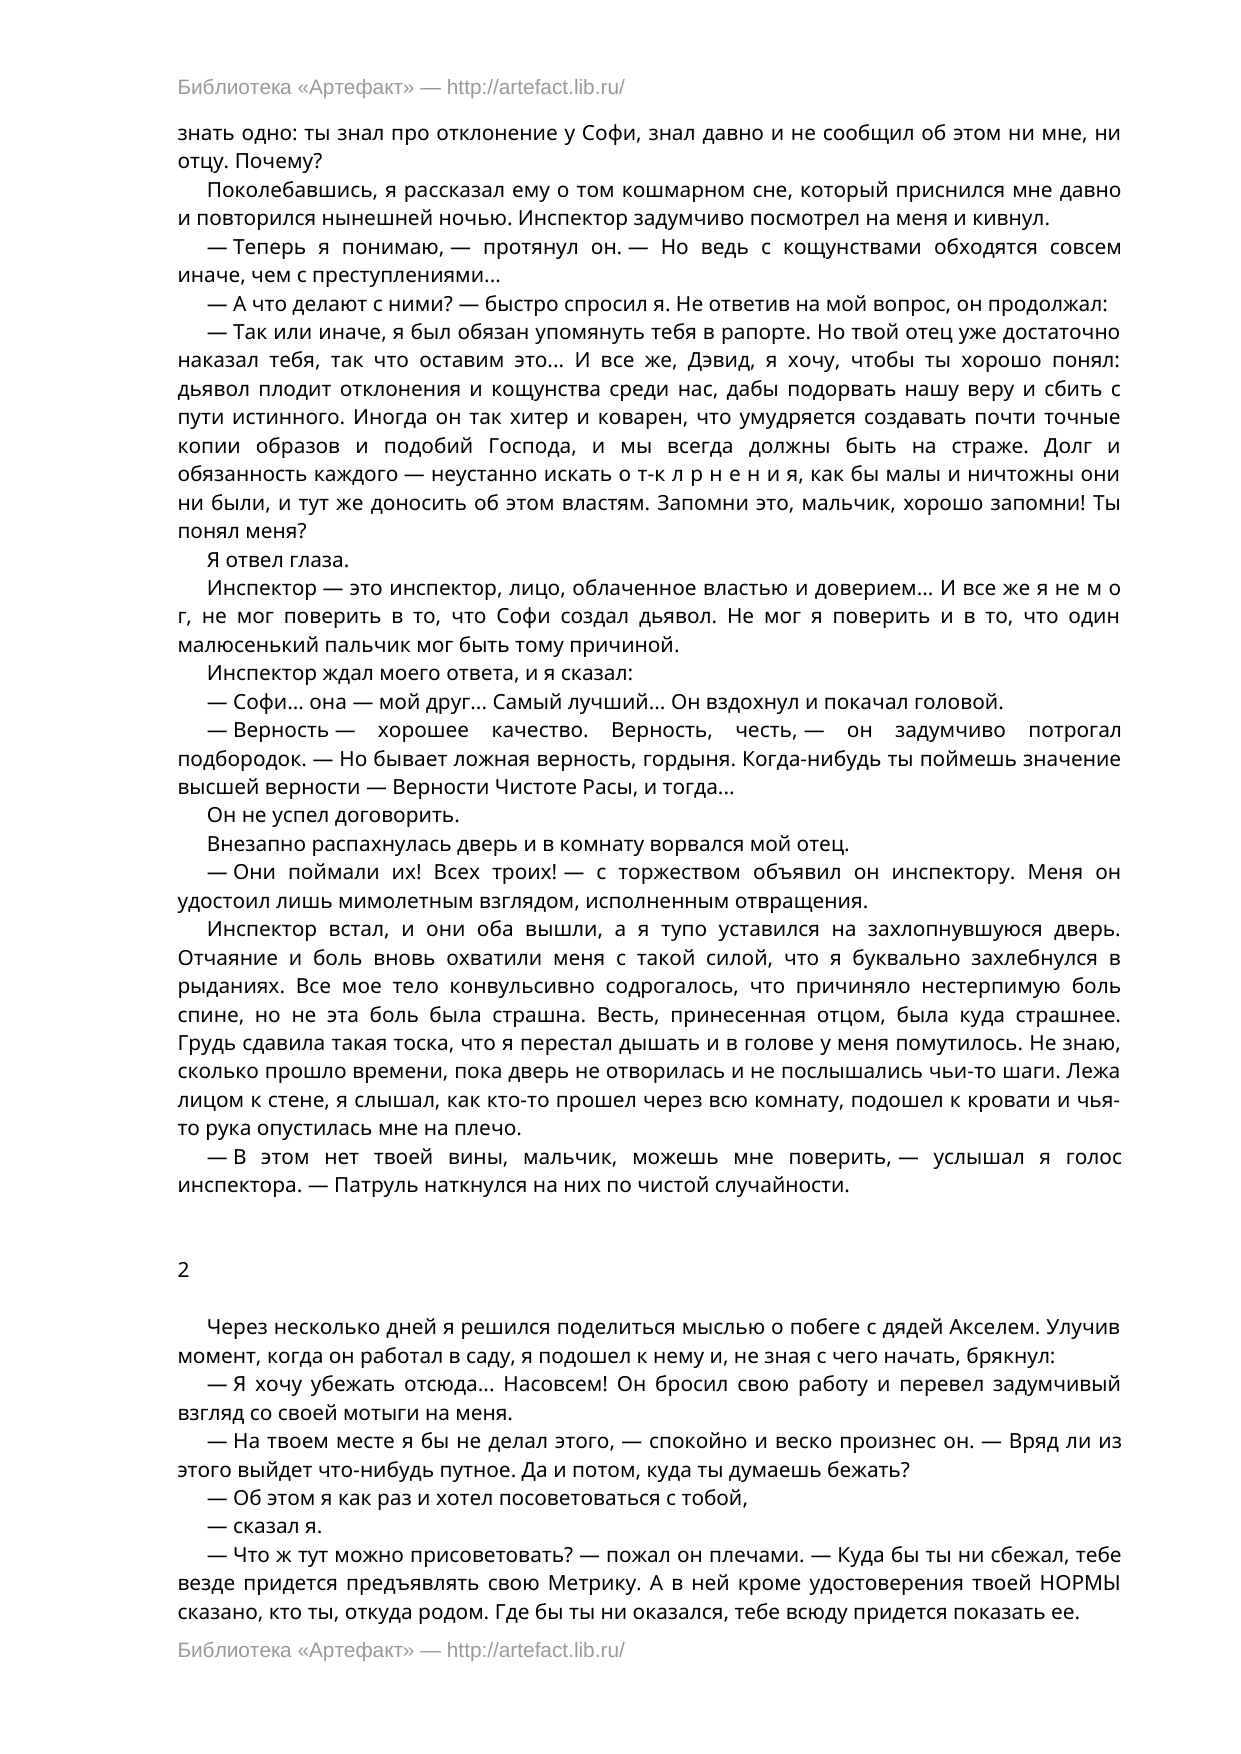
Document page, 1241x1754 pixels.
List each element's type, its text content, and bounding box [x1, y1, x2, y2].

text — Теперь я понимаю, — протянул он. — Но ведь с кощунствами обходятся совсем иначе, чем с преступлениями... [177, 232, 1122, 289]
text Инспектор ждал моего ответа, и я сказал: [177, 658, 1122, 687]
text Через несколько дней я решился поделиться мыслью о побеге с дядей Акселем. Улучив момент, когда он работал в саду, я подошел к нему и, не зная с чего начать, брякнул: [177, 1312, 1122, 1369]
text — Об этом я как раз и хотел посоветоваться с тобой, [177, 1483, 1122, 1512]
text — Так или иначе, я был обязан упомянуть тебя в рапорте. Но твой отец уже достаточно наказал тебя, так что оставим это... И все же, Дэвид, я хочу, чтобы ты хорошо понял: дьявол плодит отклонения и кощунства среди нас, дабы подорвать нашу веру и сбить с пути истинного. Иногда он так хитер и коварен, что умудряется создавать почти точные копии образов и подобий Господа, и мы всегда должны быть на страже. Долг и обязанность каждого — неустанно искать о т-к л р н е н и я, как бы малы и ничтожны они ни были, и тут же доносить об этом властям. Запомни это, мальчик, хорошо запомни! Ты понял меня? [177, 317, 1122, 545]
text — сказал я. [177, 1512, 1122, 1540]
text Внезапно распахнулась дверь и в комнату ворвался мой отец. [177, 829, 1122, 857]
text Он не успел договорить. [177, 801, 1122, 829]
text Инспектор встал, и они оба вышли, а я тупо уставился на захлопнувшуюся дверь. Отчаяние и боль вновь охватили меня с такой силой, что я буквально захлебнулся в рыданиях. Все мое тело конвульсивно содрогалось, что причиняло нестерпимую боль спине, но не эта боль была страшна. Весть, принесенная отцом, была куда страшнее. Грудь сдавила такая тоска, что я перестал дышать и в голове у меня помутилось. Не знаю, сколько прошло времени, пока дверь не отворилась и не послышались чьи-то шаги. Лежа лицом к стене, я слышал, как кто-то прошел через всю комнату, подошел к кровати и чья-то рука опустилась мне на плечо. [177, 914, 1122, 1142]
text Поколебавшись, я рассказал ему о том кошмарном сне, который приснился мне давно и повторился нынешней ночью. Инспектор задумчиво посмотрел на меня и кивнул. [177, 175, 1122, 232]
text — На твоем месте я бы не делал этого, — спокойно и веско произнес он. — Вряд ли из этого выйдет что-нибудь путное. Да и потом, куда ты думаешь бежать? [177, 1426, 1122, 1483]
text — В этом нет твоей вины, мальчик, можешь мне поверить, — услышал я голос инспектора. — Патруль наткнулся на них по чистой случайности. [177, 1142, 1122, 1199]
subtitle 2 [177, 1256, 1122, 1284]
text — Они поймали их! Всех троих! — с торжеством объявил он инспектору. Меня он удостоил лишь мимолетным взглядом, исполненным отвращения. [177, 857, 1122, 914]
text — Что ж тут можно присоветовать? — пожал он плечами. — Куда бы ты ни сбежал, тебе везде придется предъявлять свою Метрику. А в ней кроме удостоверения твоей НОРМЫ сказано, кто ты, откуда родом. Где бы ты ни оказался, тебе всюду придется показать ее. [177, 1540, 1122, 1625]
text — А что делают с ними? — быстро спросил я. Не ответив на мой вопрос, он продолжал: [177, 289, 1122, 317]
text — Я хочу убежать отсюда... Насовсем! Он бросил свою работу и перевел задумчивый взгляд со своей мотыги на меня. [177, 1369, 1122, 1426]
text Я отвел глаза. [177, 545, 1122, 573]
text — Верность — хорошее качество. Верность, честь, — он задумчиво потрогал подбородок. — Но бывает ложная верность, гордыня. Когда-нибудь ты поймешь значение высшей верности — Верности Чистоте Расы, и тогда... [177, 715, 1122, 801]
text — Софи... она — мой друг... Самый лучший... Он вздохнул и покачал головой. [177, 687, 1122, 715]
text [177, 118, 1122, 175]
text Инспектор — это инспектор, лицо, облаченное властью и доверием... И все же я не м о г, не мог поверить в то, что Софи создал дьявол. Не мог я поверить и в то, что один малюсенький пальчик мог быть тому причиной. [177, 573, 1122, 658]
